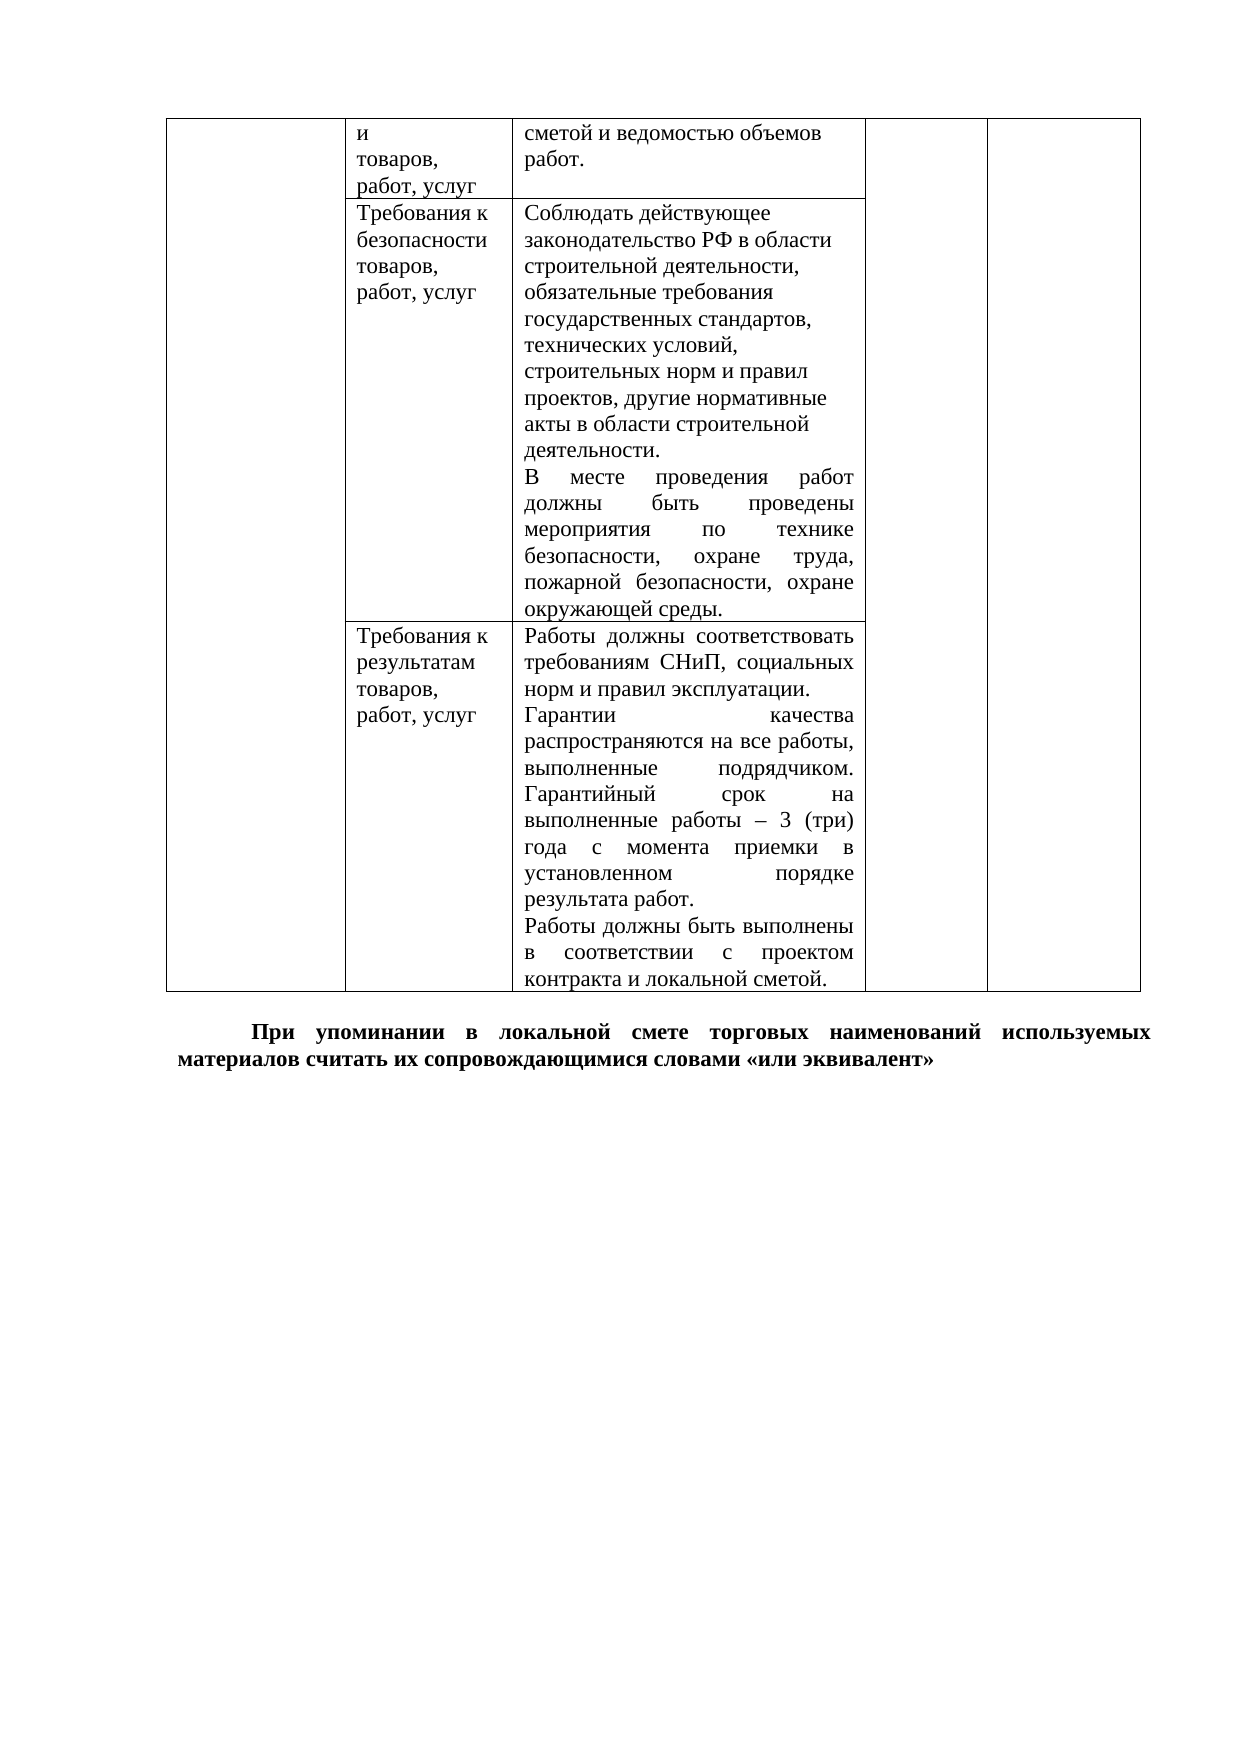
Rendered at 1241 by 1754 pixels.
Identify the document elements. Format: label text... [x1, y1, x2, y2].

table_cell Требования к безопасности товаров, работ, услуг [346, 199, 512, 621]
table_cell Соблюдать действующее законодательство РФ в области строительной деятельности, обязательные требования государственных стандартов, технических условий, строительных норм и правил проектов, другие нормативные акты в области строительной деятельности. В месте проведения работ должны быть проведены мероприятия по технике безопасности, охране труда, пожарной безопасности, охране окружающей среды. [513, 199, 865, 621]
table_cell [513, 119, 865, 198]
table_cell Требования к результатам товаров, работ, услуг [346, 622, 512, 991]
text При упоминании в локальной смете торговых наименований используемых материалов считать их сопровождающимися словами «или эквивалент» [177, 1018, 1152, 1071]
table_cell Работы должны соответствовать требованиям СНиП, социальных норм и правил эксплуатации. Гарантии качества распространяются на все работы, выполненные подрядчиком. Гарантийный срок на выполненные работы – 3 (три) года с момента приемки в установленном порядке результата работ. Работы должны быть выполнены в соответствии с проектом контракта и локальной сметой. [513, 622, 865, 991]
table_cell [346, 119, 512, 198]
